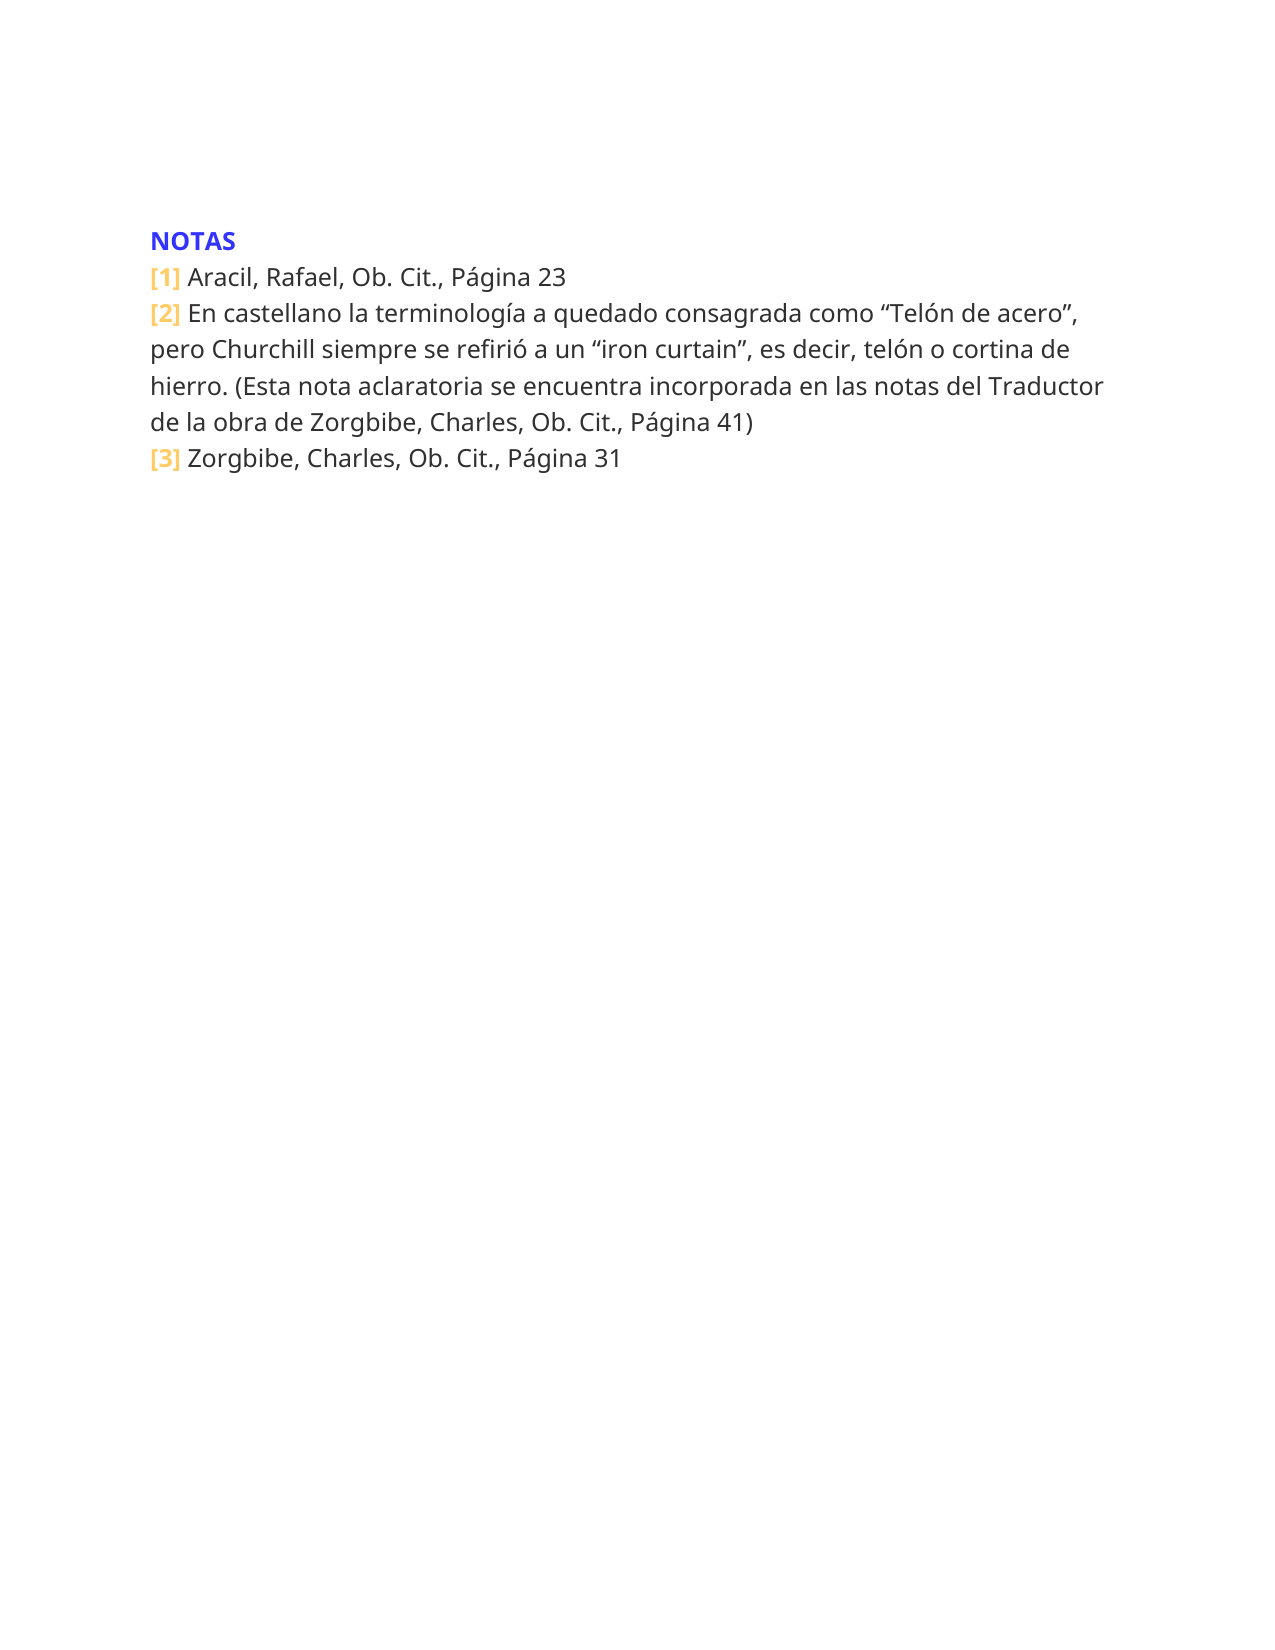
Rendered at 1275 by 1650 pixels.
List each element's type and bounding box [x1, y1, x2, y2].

text [150, 150, 1125, 474]
